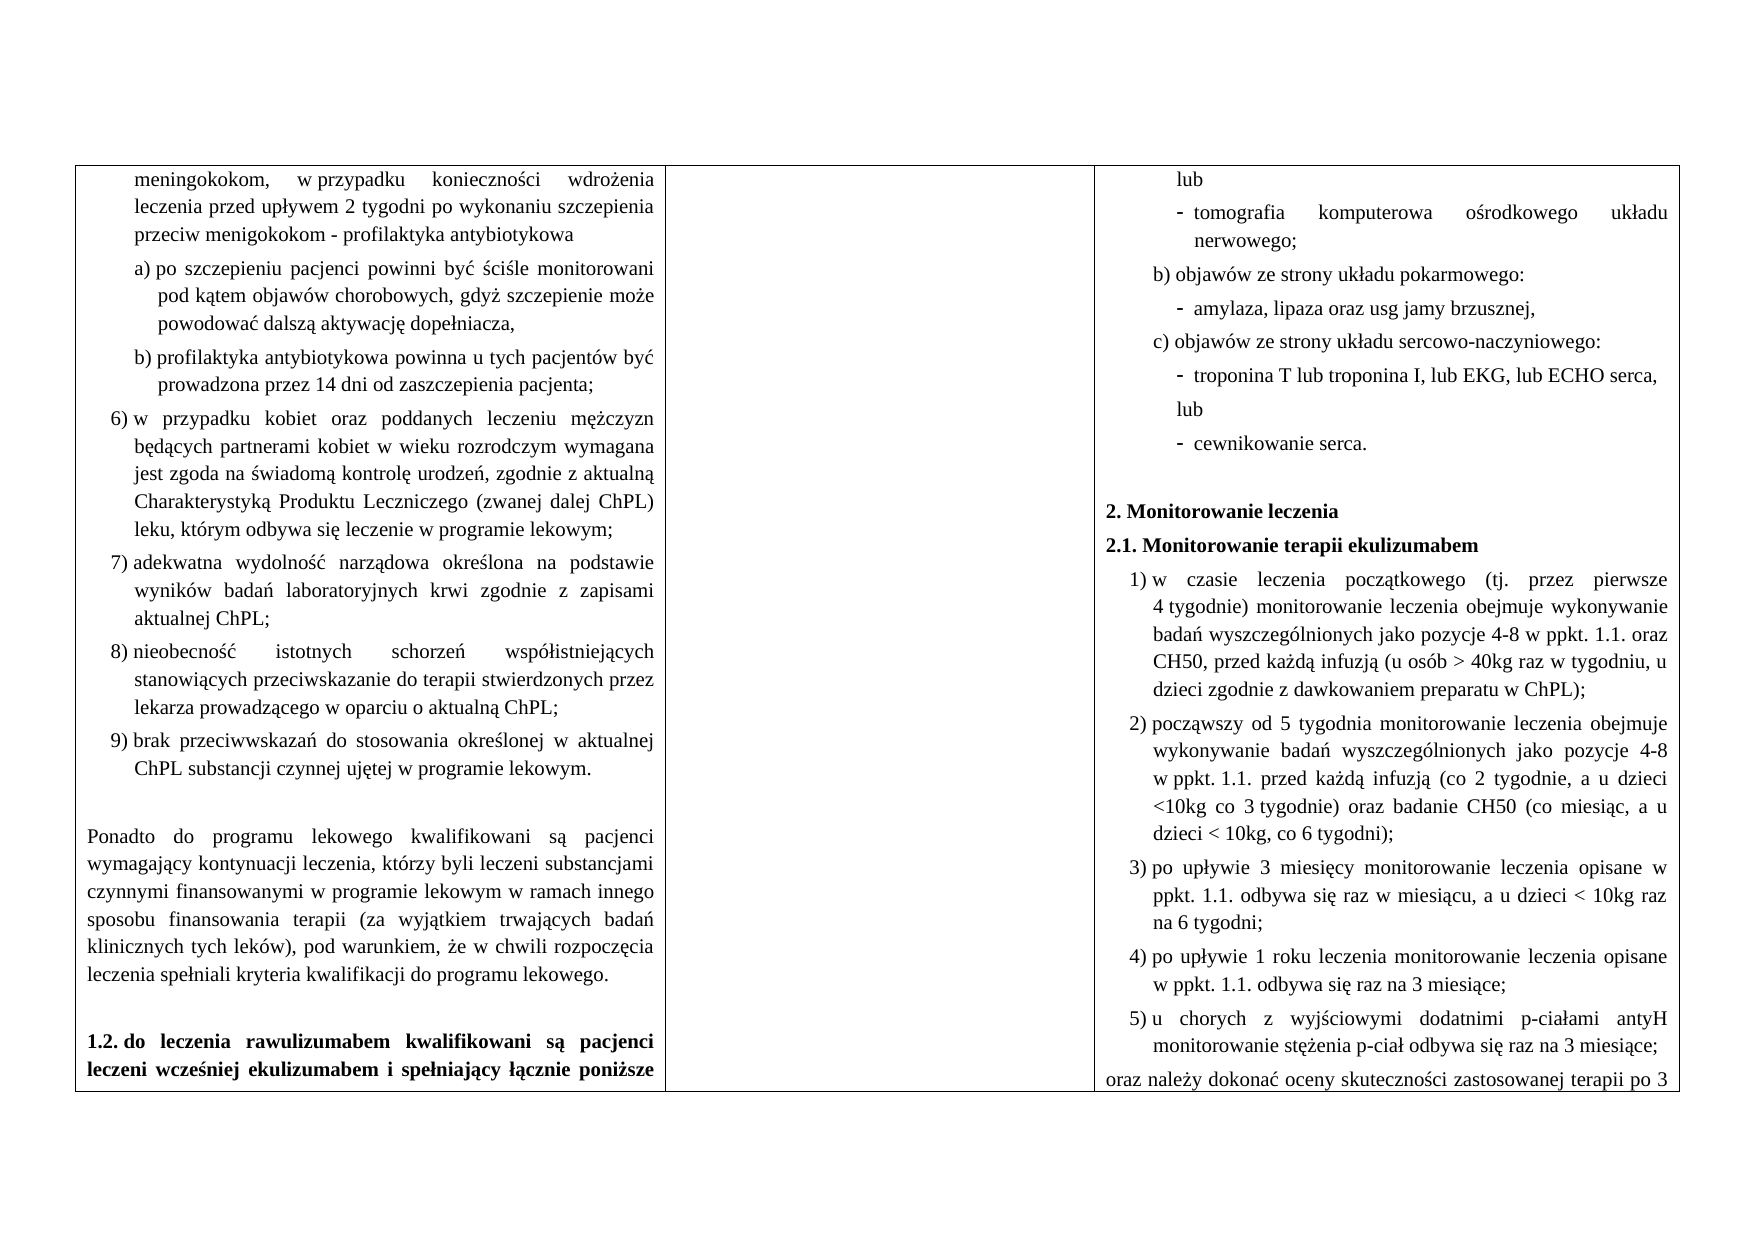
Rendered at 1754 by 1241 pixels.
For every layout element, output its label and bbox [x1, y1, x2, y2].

table_cell [666, 166, 1094, 1091]
table_cell [1095, 166, 1679, 1091]
table_cell [76, 166, 665, 1091]
